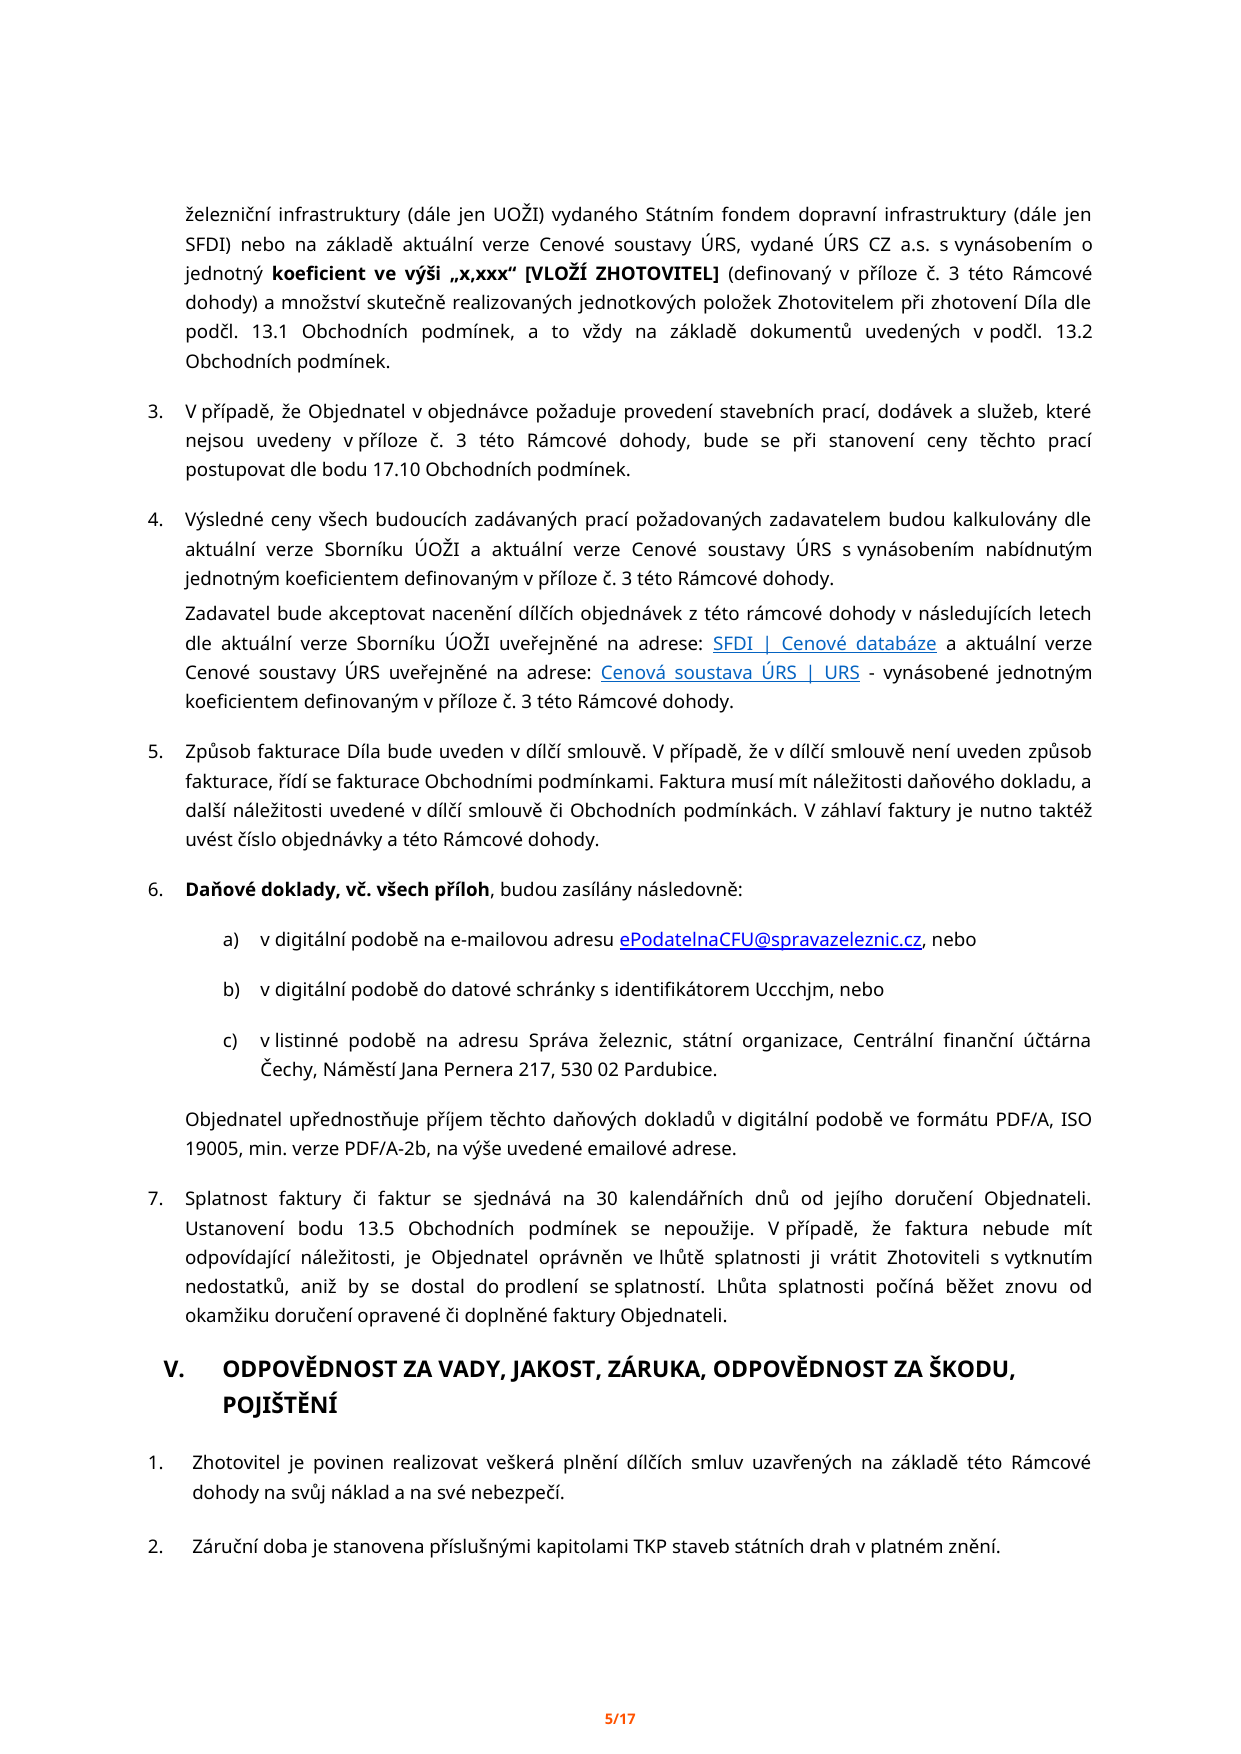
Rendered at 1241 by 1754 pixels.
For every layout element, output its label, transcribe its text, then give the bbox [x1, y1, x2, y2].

list v digitální podobě na e-mailovou adresu ePodatelnaCFU@spravazeleznic.cz, nebo [223, 927, 1093, 952]
list Záruční doba je stanovena příslušnými kapitolami TKP staveb státních drah v platném znění. [148, 1533, 1093, 1559]
list ODPOVĚDNOST ZA VADY, JAKOST, ZÁRUKA, ODPOVĚDNOST ZA ŠKODU, POJIŠTĚNÍ [185, 1353, 1093, 1420]
list Zadavatel bude akceptovat nacenění dílčích objednávek z této rámcové dohody v následujících letech dle aktuální verze Sborníku ÚOŽI uveřejněné na adrese: SFDI | Cenové databáze a aktuální verze Cenové soustavy ÚRS uveřejněné na adrese: Cenová soustava ÚRS | URS - vynásobené jednotným koeficientem definovaným v příloze č. 3 této Rámcové dohody. [185, 601, 1093, 714]
list Daňové doklady, vč. všech příloh, budou zasílány následovně: [148, 877, 1093, 902]
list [148, 202, 1093, 373]
list Výsledné ceny všech budoucích zadávaných prací požadovaných zadavatelem budou kalkulovány dle aktuální verze Sborníku ÚOŽI a aktuální verze Cenové soustavy ÚRS s vynásobením nabídnutým jednotným koeficientem definovaným v příloze č. 3 této Rámcové dohody. [148, 507, 1093, 591]
list v digitální podobě do datové schránky s identifikátorem Uccchjm, nebo [223, 977, 1093, 1002]
list Splatnost faktury či faktur se sjednává na 30 kalendářních dnů od jejího doručení Objednateli. Ustanovení bodu 13.5 Obchodních podmínek se nepoužije. V případě, že faktura nebude mít odpovídající náležitosti, je Objednatel oprávněn ve lhůtě splatnosti ji vrátit Zhotoviteli s vytknutím nedostatků, aniž by se dostal do prodlení se splatností. Lhůta splatnosti počíná běžet znovu od okamžiku doručení opravené či doplněné faktury Objednateli. [148, 1186, 1093, 1328]
list V případě, že Objednatel v objednávce požaduje provedení stavebních prací, dodávek a služeb, které nejsou uvedeny v příloze č. 3 této Rámcové dohody, bude se při stanovení ceny těchto prací postupovat dle bodu 17.10 Obchodních podmínek. [148, 398, 1093, 482]
list v listinné podobě na adresu Správa železnic, státní organizace, Centrální finanční účtárna Čechy, Náměstí Jana Pernera 217, 530 02 Pardubice. [223, 1027, 1093, 1082]
list Způsob fakturace Díla bude uveden v dílčí smlouvě. V případě, že v dílčí smlouvě není uveden způsob fakturace, řídí se fakturace Obchodními podmínkami. Faktura musí mít náležitosti daňového dokladu, a další náležitosti uvedené v dílčí smlouvě či Obchodních podmínkách. V záhlaví faktury je nutno taktéž uvést číslo objednávky a této Rámcové dohody. [148, 739, 1093, 852]
text Objednatel upřednostňuje příjem těchto daňových dokladů v digitální podobě ve formátu PDF/A, ISO 19005, min. verze PDF/A-2b, na výše uvedené emailové adrese. [185, 1106, 1093, 1161]
list Zhotovitel je povinen realizovat veškerá plnění dílčích smluv uzavřených na základě této Rámcové dohody na svůj náklad a na své nebezpečí. [148, 1450, 1093, 1504]
